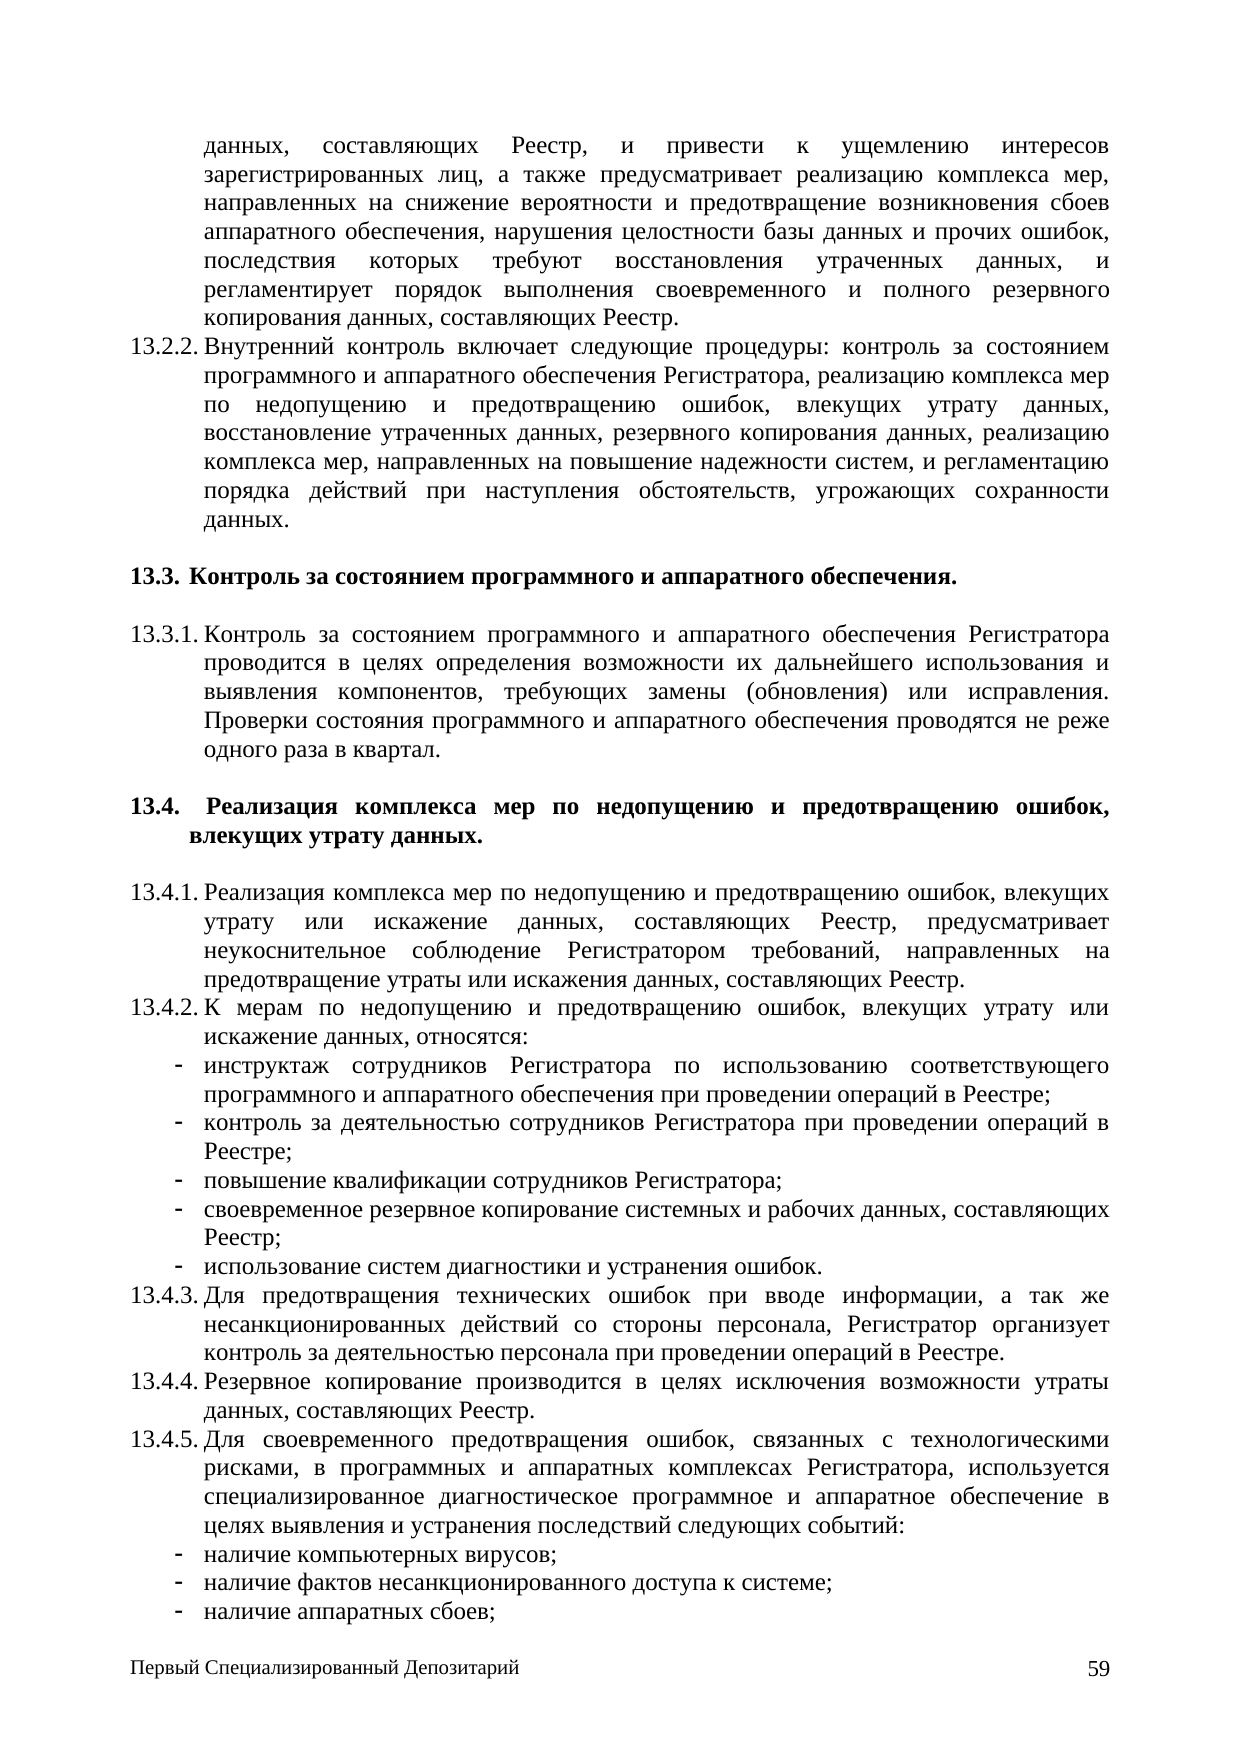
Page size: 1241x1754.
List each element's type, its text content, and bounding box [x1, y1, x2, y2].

list инструктаж сотрудников Регистратора по использованию соответствующего программного и аппаратного обеспечения при проведении операций в Реестре; [174, 1050, 1110, 1107]
list Контроль за состоянием программного и аппаратного обеспечения Регистратора проводится в целях определения возможности их дальнейшего использования и выявления компонентов, требующих замены (обновления) или исправления. Проверки состояния программного и аппаратного обеспечения проводятся не реже одного раза в квартал. [130, 619, 1110, 762]
list контроль за деятельностью сотрудников Регистратора при проведении операций в Реестре; [174, 1107, 1110, 1165]
list Для своевременного предотвращения ошибок, связанных с технологическими рисками, в программных и аппаратных комплексах Регистратора, используется специализированное диагностическое программное и аппаратное обеспечение в целях выявления и устранения последствий следующих событий: [130, 1424, 1110, 1539]
list наличие компьютерных вирусов; [174, 1539, 1110, 1567]
list Резервное копирование производится в целях исключения возможности утраты данных, составляющих Реестр. [130, 1366, 1110, 1424]
list Контроль за состоянием программного и аппаратного обеспечения. [130, 561, 1110, 590]
list Реализация комплекса мер по недопущению и предотвращению ошибок, влекущих утрату или искажение данных, составляющих Реестр, предусматривает неукоснительное соблюдение Регистратором требований, направленных на предотвращение утраты или искажения данных, составляющих Реестр. [130, 877, 1110, 992]
list Внутренний контроль включает следующие процедуры: контроль за состоянием программного и аппаратного обеспечения Регистратора, реализацию комплекса мер по недопущению и предотвращению ошибок, влекущих утрату данных, восстановление утраченных данных, резервного копирования данных, реализацию комплекса мер, направленных на повышение надежности систем, и регламентацию порядка действий при наступления обстоятельств, угрожающих сохранности данных. [130, 331, 1110, 532]
list своевременное резервное копирование системных и рабочих данных, составляющих Реестр; [174, 1194, 1110, 1251]
list повышение квалификации сотрудников Регистратора; [174, 1165, 1110, 1194]
list К мерам по недопущению и предотвращению ошибок, влекущих утрату или искажение данных, относятся: [130, 992, 1110, 1050]
list Реализация комплекса мер по недопущению и предотвращению ошибок, влекущих утрату данных. [130, 791, 1110, 849]
list наличие аппаратных сбоев; [174, 1596, 1110, 1625]
list Для предотвращения технических ошибок при вводе информации, а так же несанкционированных действий со стороны персонала, Регистратор организует контроль за деятельностью персонала при проведении операций в Реестре. [130, 1280, 1110, 1366]
list наличие фактов несанкционированного доступа к системе; [174, 1567, 1110, 1596]
list использование систем диагностики и устранения ошибок. [174, 1251, 1110, 1280]
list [130, 130, 1110, 331]
